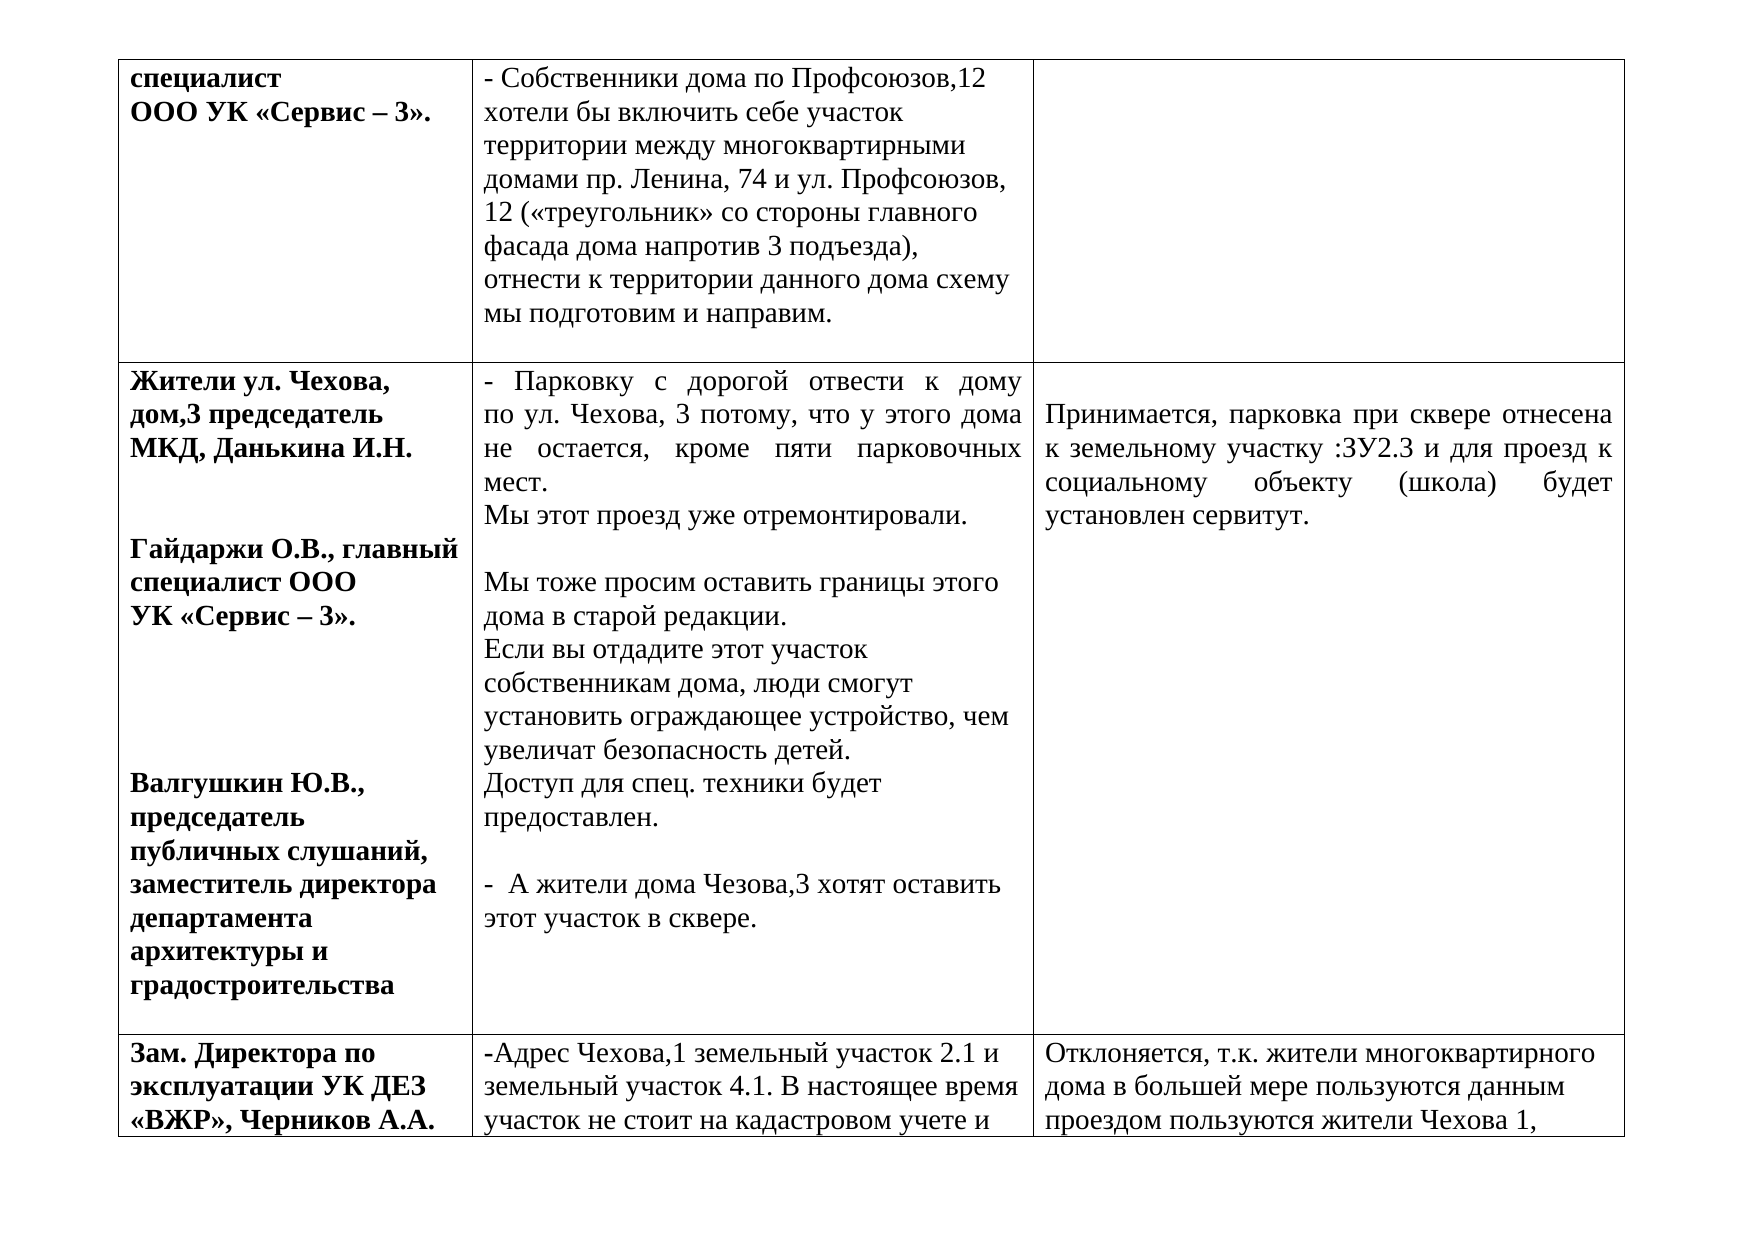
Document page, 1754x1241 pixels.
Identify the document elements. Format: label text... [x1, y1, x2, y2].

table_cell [119, 60, 472, 362]
table_cell - Парковку с дорогой отвести к дому по ул. Чехова, 3 потому, что у этого дома не остается, кроме пяти парковочных мест. Мы этот проезд уже отремонтировали. Мы тоже просим оставить границы этого дома в старой редакции. Если вы отдадите этот участок собственникам дома, люди смогут установить ограждающее устройство, чем увеличат безопасность детей. Доступ для спец. техники будет предоставлен. - А жители дома Чезова,3 хотят оставить этот участок в сквере. [473, 363, 1033, 1034]
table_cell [119, 1035, 472, 1136]
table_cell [1034, 60, 1624, 362]
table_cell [473, 60, 1033, 362]
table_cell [1034, 1035, 1624, 1136]
table_cell Принимается, парковка при сквере отнесена к земельному участку :ЗУ2.3 и для проезд к социальному объекту (школа) будет установлен сервитут. [1034, 363, 1624, 1034]
table_cell Жители ул. Чехова, дом,3 председатель МКД, Данькина И.Н. Гайдаржи О.В., главный специалист ООО УК «Сервис – 3». Валгушкин Ю.В., председатель публичных слушаний, заместитель директора департамента архитектуры и градостроительства [119, 363, 472, 1034]
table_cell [473, 1035, 1033, 1136]
